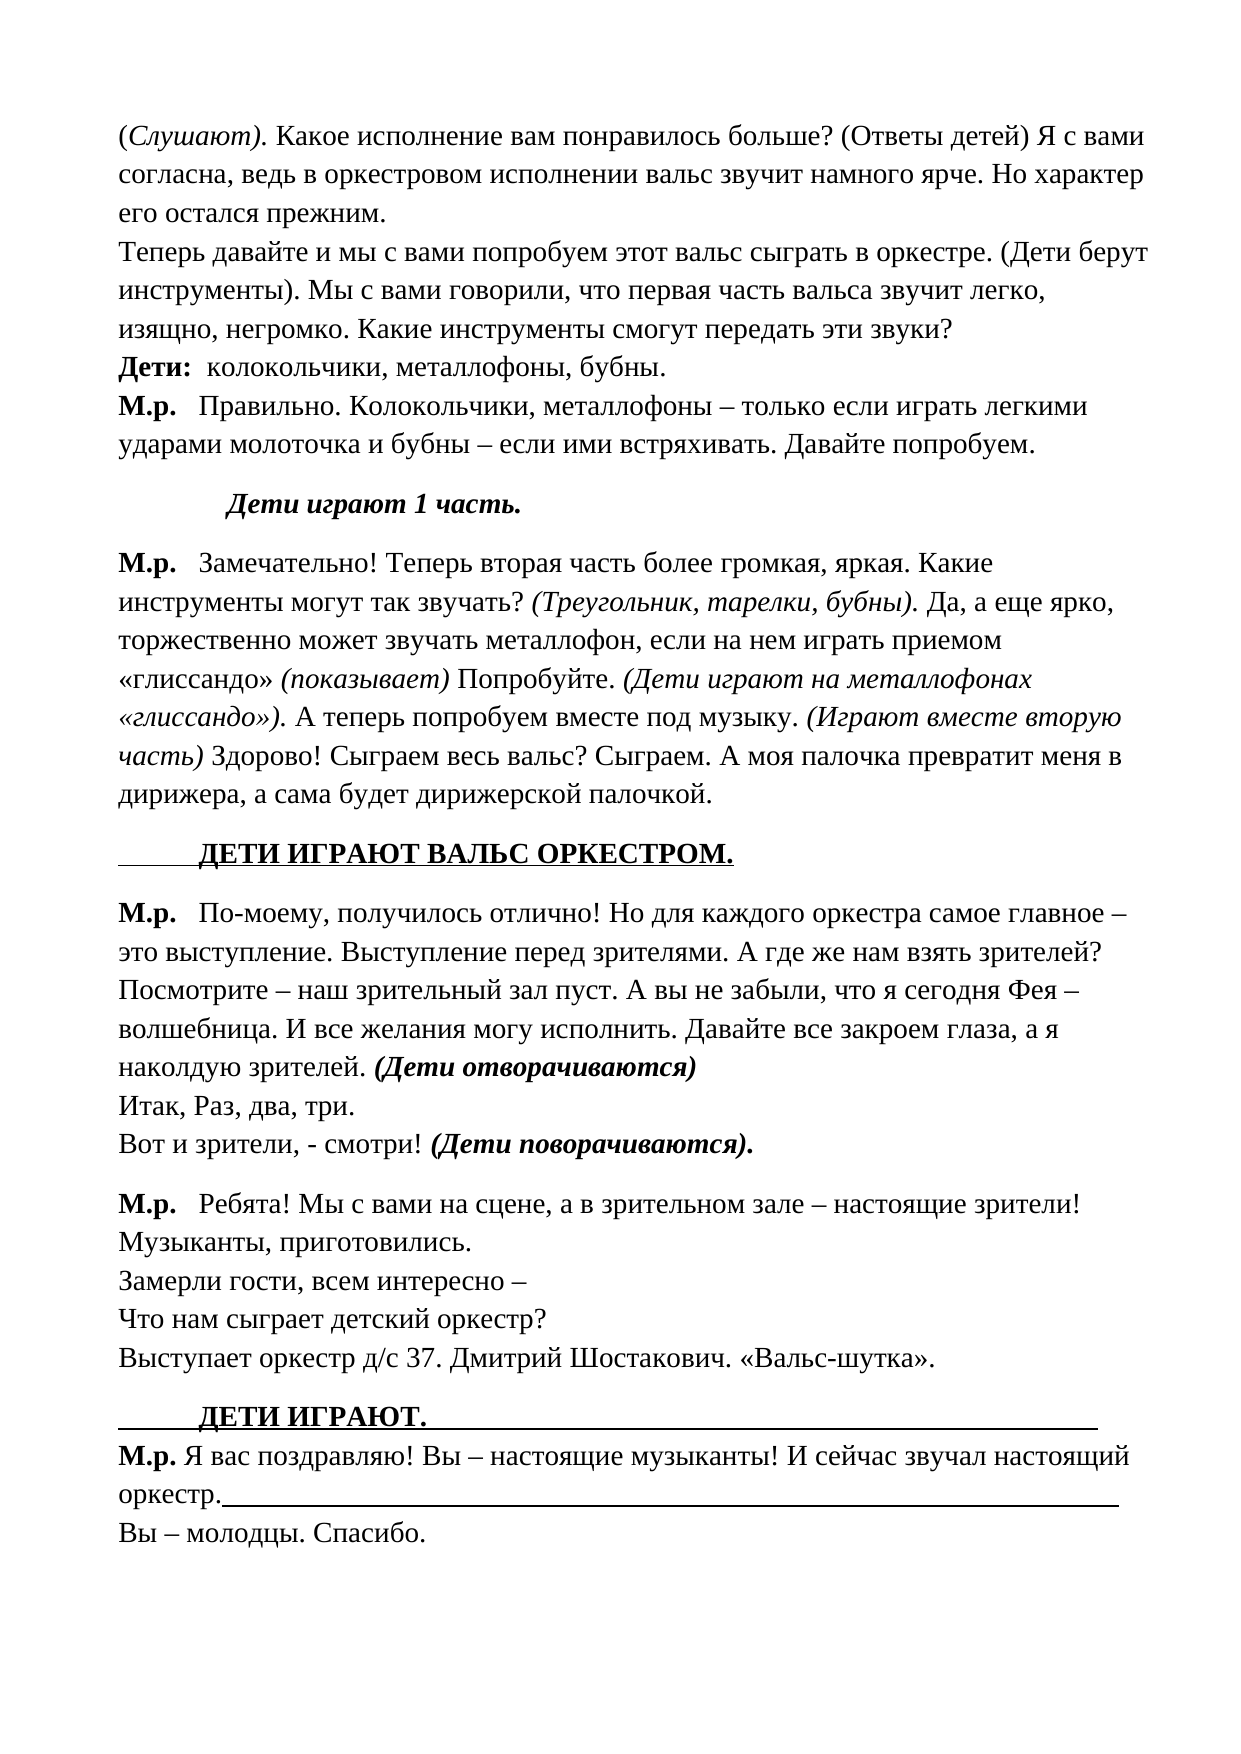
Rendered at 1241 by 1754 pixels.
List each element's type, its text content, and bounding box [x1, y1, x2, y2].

text М.р. Замечательно! Теперь вторая часть более громкая, яркая. Какие инструменты могут так звучать? (Треугольник, тарелки, бубны). Да, а еще ярко, торжественно может звучать металлофон, если на нем играть приемом «глиссандо» (показывает) Попробуйте. (Дети играют на металлофонах «глиссандо»). А теперь попробуем вместе под музыку. (Играют вместе вторую часть) Здорово! Сыграем весь вальс? Сыграем. А моя палочка превратит меня в дирижера, а сама будет дирижерской палочкой. [118, 545, 1152, 810]
text ДЕТИ ИГРАЮТ ВАЛЬС ОРКЕСТРОМ. [118, 836, 1152, 869]
text ДЕТИ ИГРАЮТ. М.р. Я вас поздравляю! Вы – настоящие музыканты! И сейчас звучал настоящий оркестр. Вы – молодцы. Спасибо. [118, 1399, 1152, 1548]
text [118, 118, 1152, 460]
text Дети играют 1 часть. [118, 486, 1152, 519]
text М.р. Ребята! Мы с вами на сцене, а в зрительном зале – настоящие зрители! Музыканты, приготовились. Замерли гости, всем интересно – Что нам сыграет детский оркестр? Выступает оркестр д/с 37. Дмитрий Шостакович. «Вальс-шутка». [118, 1186, 1152, 1373]
text М.р. По-моему, получилось отлично! Но для каждого оркестра самое главное – это выступление. Выступление перед зрителями. А где же нам взять зрителей? Посмотрите – наш зрительный зал пуст. А вы не забыли, что я сегодня Фея – волшебница. И все желания могу исполнить. Давайте все закроем глаза, а я наколдую зрителей. (Дети отворачиваются) Итак, Раз, два, три. Вот и зрители, - смотри! (Дети поворачиваются). [118, 895, 1152, 1160]
